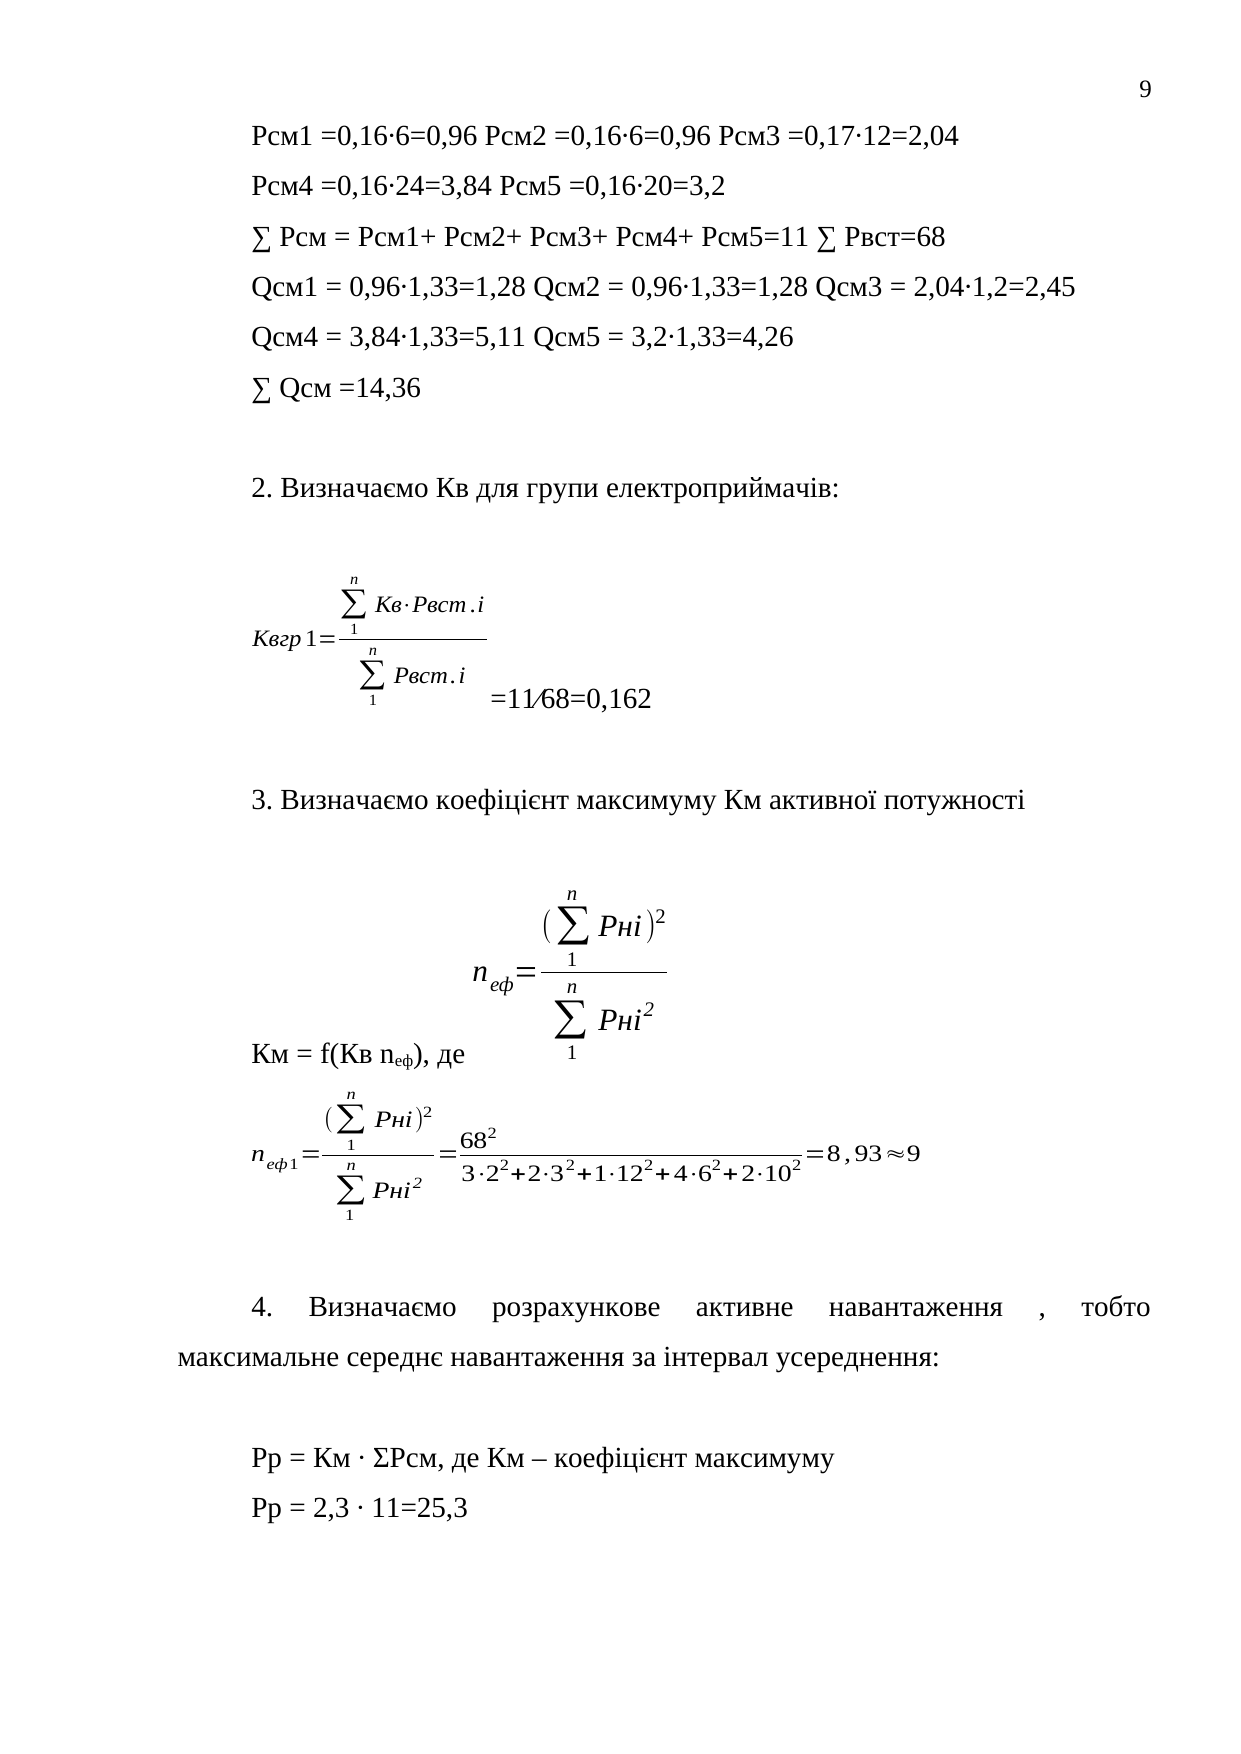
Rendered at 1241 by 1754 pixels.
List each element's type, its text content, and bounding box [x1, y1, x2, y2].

text Qcм1 = 0,96∙1,33=1,28 Qcм2 = 0,96∙1,33=1,28 Qcм3 = 2,04∙1,2=2,45 [177, 269, 1152, 303]
text Рсм4 =0,16∙24=3,84 Рсм5 =0,16∙20=3,2 [177, 168, 1152, 202]
text Рр = 2,3 ∙ 11=25,3 [177, 1490, 1152, 1524]
text Рсм1 =0,16∙6=0,96 Рсм2 =0,16∙6=0,96 Рсм3 =0,17∙12=2,04 [177, 118, 1152, 152]
text ∑ Qcм =14,36 [177, 370, 1152, 403]
text 4. Визначаємо розрахункове активне навантаження , тобто максимальне середнє навантаження за інтервал усереднення: [177, 1289, 1152, 1373]
text Рр = Км ∙ ΣРсм, де Км – коефіцієнт максимуму [177, 1440, 1152, 1473]
text =11∕68=0,162 [177, 571, 1152, 715]
text ∑ Рсм = Рсм1+ Рсм2+ Рсм3+ Рсм4+ Рсм5=11 ∑ Рвст=68 [177, 219, 1152, 252]
text Км = f(Кв nеф), де [177, 882, 1152, 1070]
text Qcм4 = 3,84∙1,33=5,11 Qcм5 = 3,2∙1,33=4,26 [177, 319, 1152, 353]
text 2. Визначаємо Кв для групи електроприймачів: [177, 470, 1152, 504]
text 3. Визначаємо коефіцієнт максимуму Км активної потужності [177, 782, 1152, 815]
